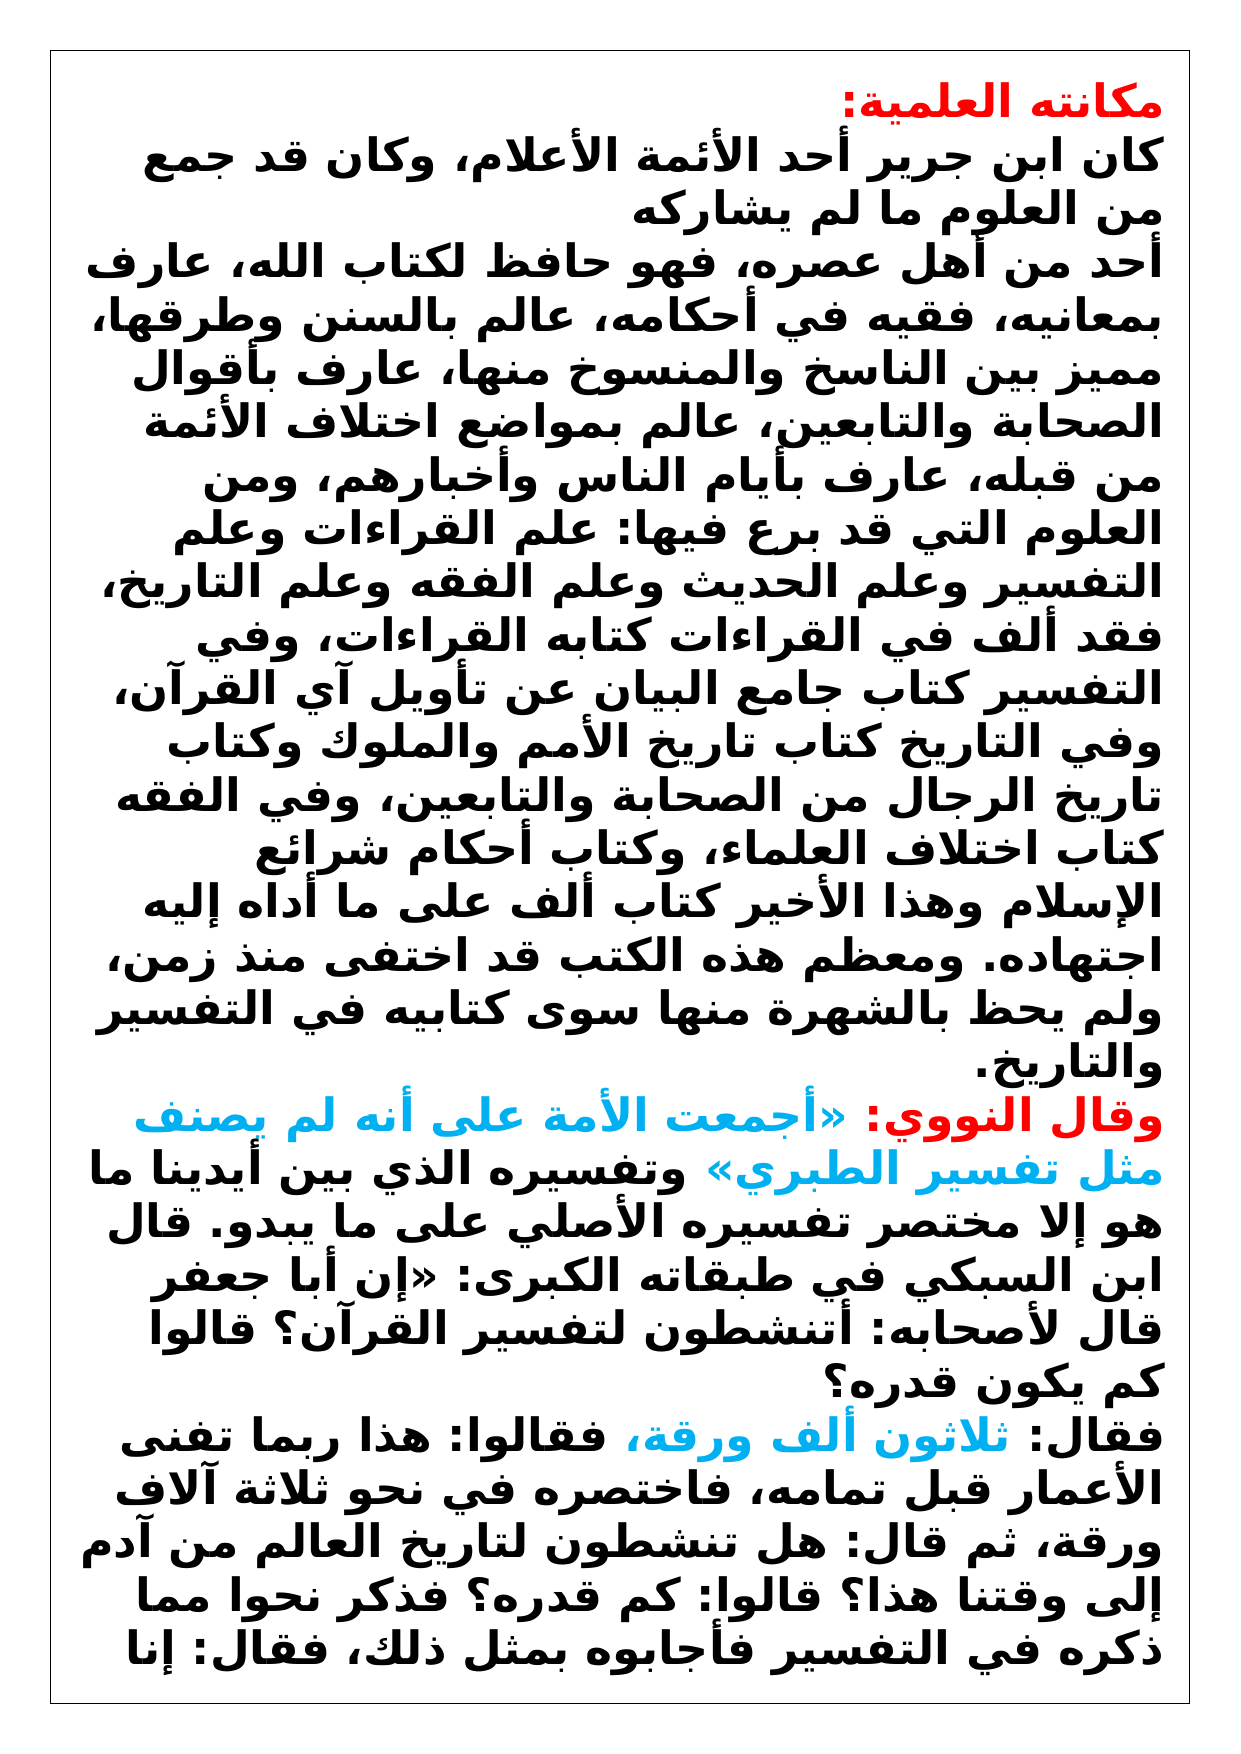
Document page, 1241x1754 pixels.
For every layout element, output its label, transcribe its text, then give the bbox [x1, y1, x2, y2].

text كان ابن جرير أحد الأئمة الأعلام، وكان قد جمع من العلوم ما لم يشاركه [75, 128, 1165, 235]
text مكانته العلمية: [75, 75, 1165, 128]
text أحد من أهل عصره، فهو حافظ لكتاب الله، عارف بمعانيه، فقيه في أحكامه، عالم بالسنن وطرقها، مميز بين الناسخ والمنسوخ منها، عارف بأقوال الصحابة والتابعين، عالم بمواضع اختلاف الأئمة من قبله، عارف بأيام الناس وأخبارهم، ومن العلوم التي قد برع فيها: علم القراءات وعلم التفسير وعلم الحديث وعلم الفقه وعلم التاريخ، فقد ألف في القراءات كتابه القراءات، وفي التفسير كتاب جامع البيان عن تأويل آي القرآن، وفي التاريخ كتاب تاريخ الأمم والملوك وكتاب تاريخ الرجال من الصحابة والتابعين، وفي الفقه كتاب اختلاف العلماء، وكتاب أحكام شرائع الإسلام وهذا الأخير كتاب ألف على ما أداه إليه اجتهاده. ومعظم هذه الكتب قد اختفى منذ زمن، ولم يحظ بالشهرة منها سوى كتابيه في التفسير والتاريخ. [75, 235, 1165, 1088]
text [75, 1408, 1165, 1675]
text وقال النووي: «أجمعت الأمة على أنه لم يصنف مثل تفسير الطبري» وتفسيره الذي بين أيدينا ما هو إلا مختصر تفسيره الأصلي على ما يبدو. قال ابن السبكي في طبقاته الكبرى: «إن أبا جعفر قال لأصحابه: أتنشطون لتفسير القرآن؟ قالوا كم يكون قدره؟ [75, 1088, 1165, 1408]
